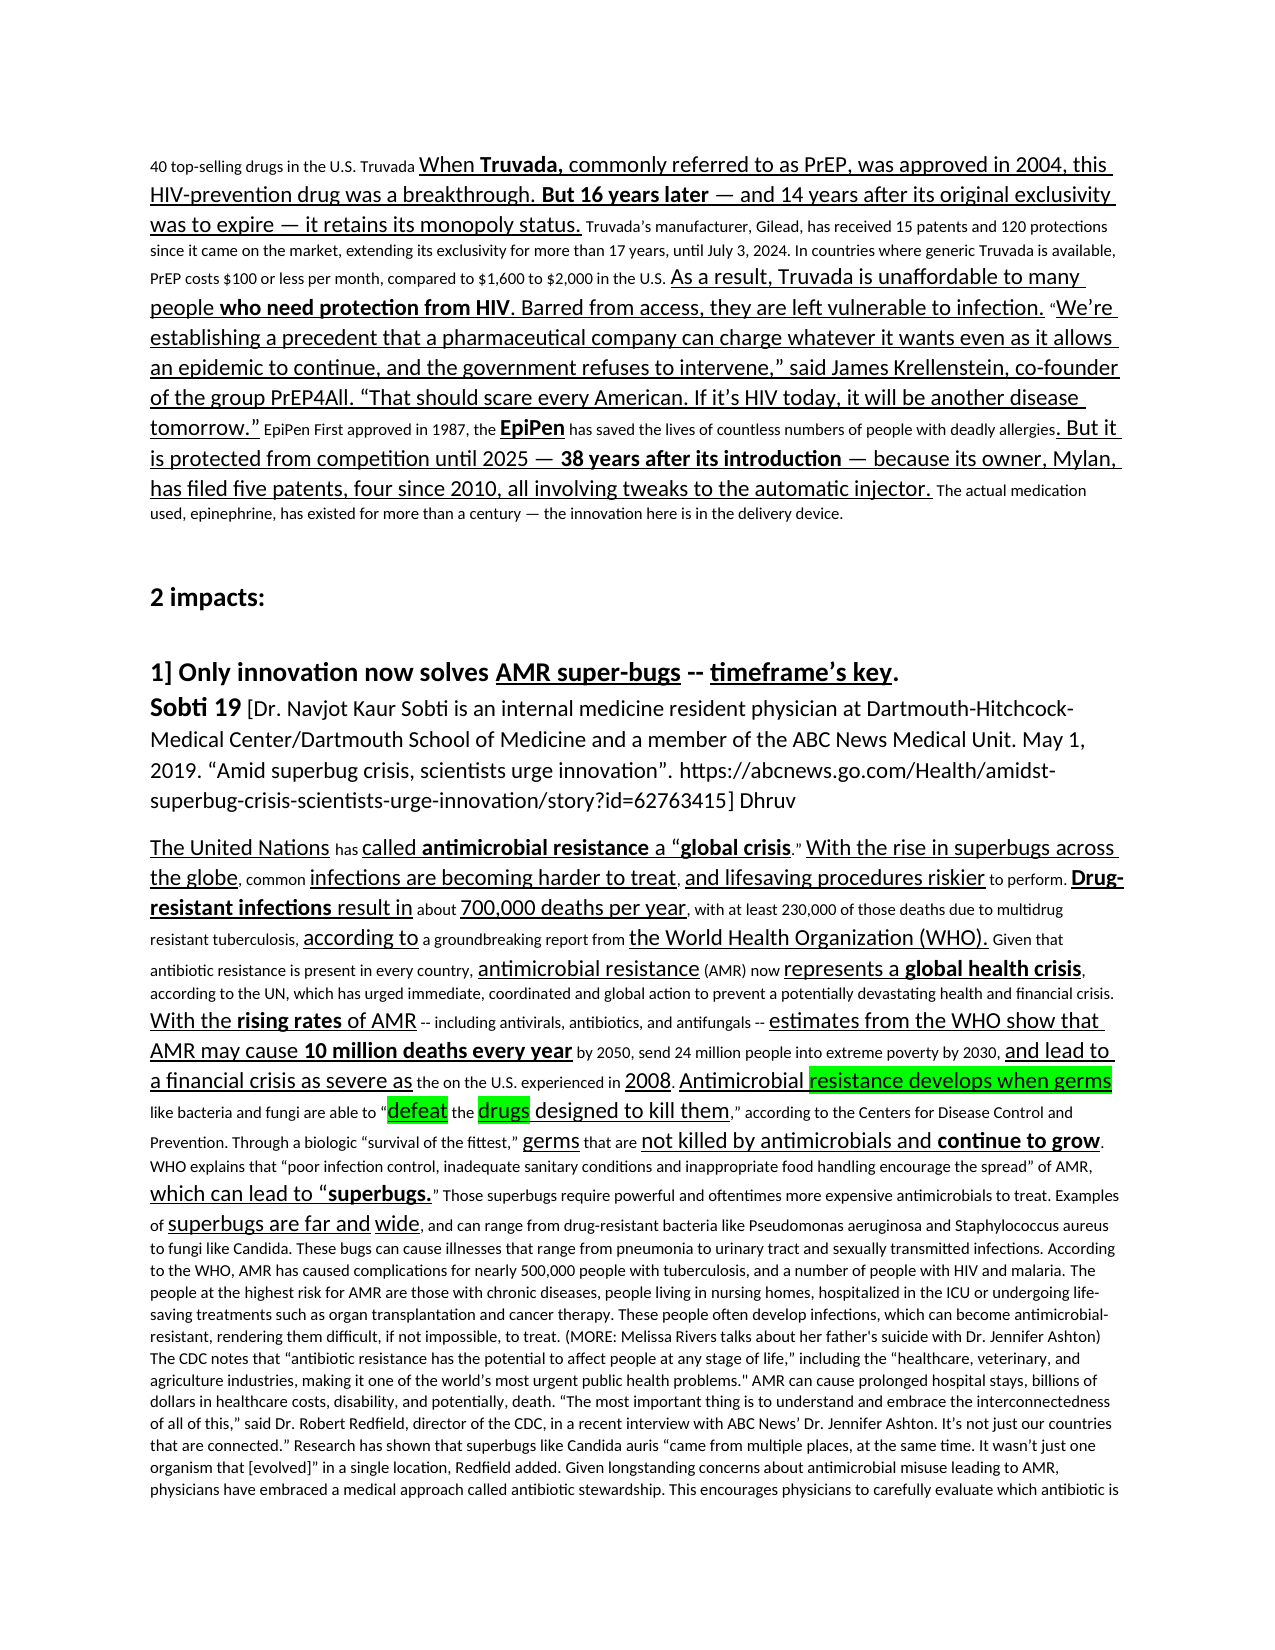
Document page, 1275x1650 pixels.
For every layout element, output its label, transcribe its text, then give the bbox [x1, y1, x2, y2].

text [150, 833, 1125, 1499]
subtitle 2 impacts: [150, 581, 1125, 614]
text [150, 150, 1125, 524]
subtitle 1] Only innovation now solves AMR super-bugs -- timeframe’s key. [150, 655, 1125, 688]
text Sobti 19 [Dr. Navjot Kaur Sobti is an internal medicine resident physician at Dartmouth-Hitchcock-Medical Center/Dartmouth School of Medicine and a member of the ABC News Medical Unit. May 1, 2019. “Amid superbug crisis, scientists urge innovation”. https://abcnews.go.com/Health/amidst-superbug-crisis-scientists-urge-innovation/story?id=62763415] Dhruv [150, 690, 1125, 814]
